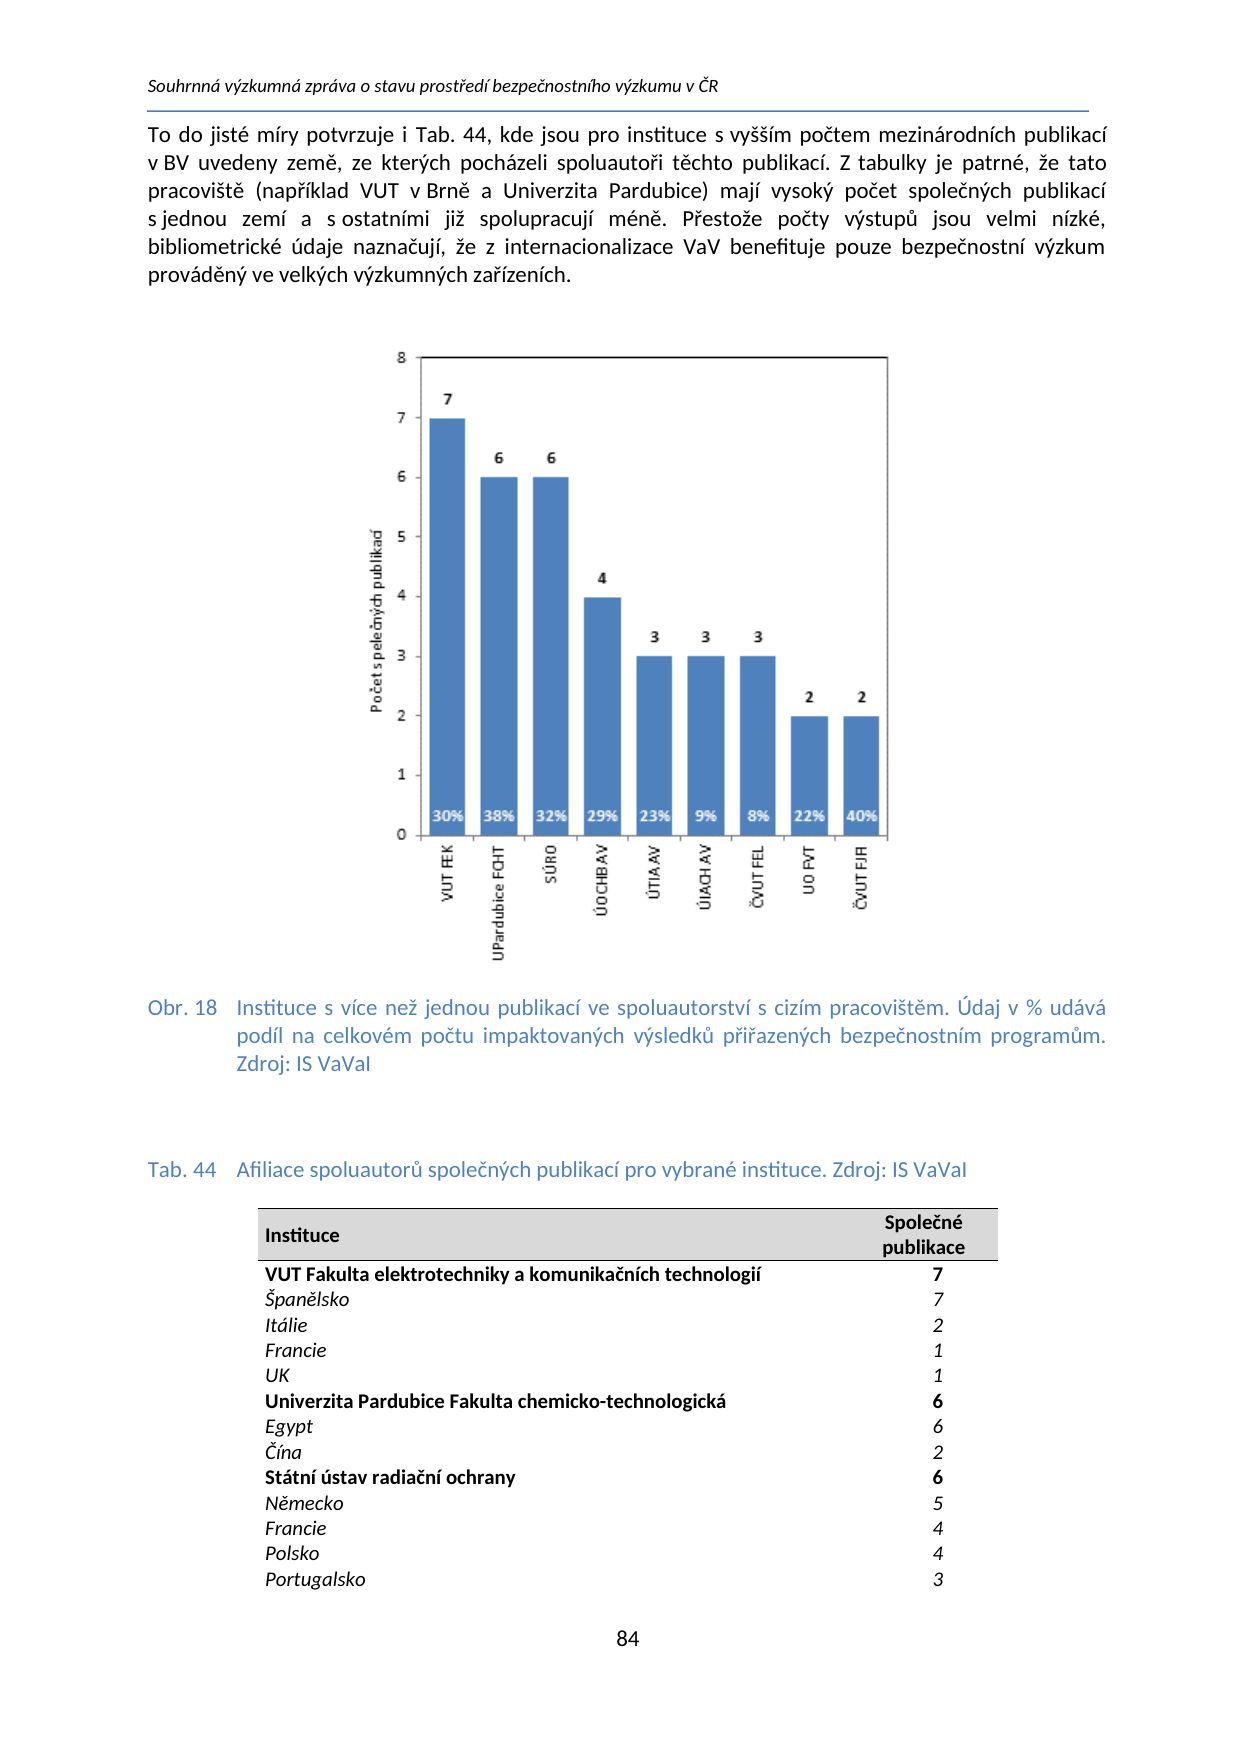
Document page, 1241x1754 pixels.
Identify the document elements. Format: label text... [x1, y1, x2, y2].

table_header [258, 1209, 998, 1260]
picture [351, 340, 904, 968]
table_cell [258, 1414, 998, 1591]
text Tab. 44 Afiliace spoluautorů společných publikací pro vybrané instituce. Zdroj: IS VaVaI [148, 1155, 1107, 1183]
text To do jisté míry potvrzuje i tab. 44, kde jsou pro instituce s vyšším počtem mezinárodních publikací v BV uvedeny země, ze kterých pocházeli spoluautoři těchto publikací. Z tabulky je patrné, že tato pracoviště (například VUT v Brně a Univerzita Pardubice) mají vysoký počet společných publikací s jednou zemí a s ostatními již spolupracují méně. Přestože počty výstupů jsou velmi nízké, bibliometrické údaje naznačují, že z internacionalizace VaV benefituje pouze bezpečnostní výzkum prováděný ve velkých výzkumných zařízeních. [148, 120, 1107, 288]
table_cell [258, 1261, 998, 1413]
text Obr. 18 Instituce s více než jednou publikací ve spoluautorství s cizím pracovištěm. Údaj v % udává podíl na celkovém počtu impaktovaných výsledků přiřazených bezpečnostním programům. Zdroj: IS VaVaI [148, 993, 1107, 1077]
